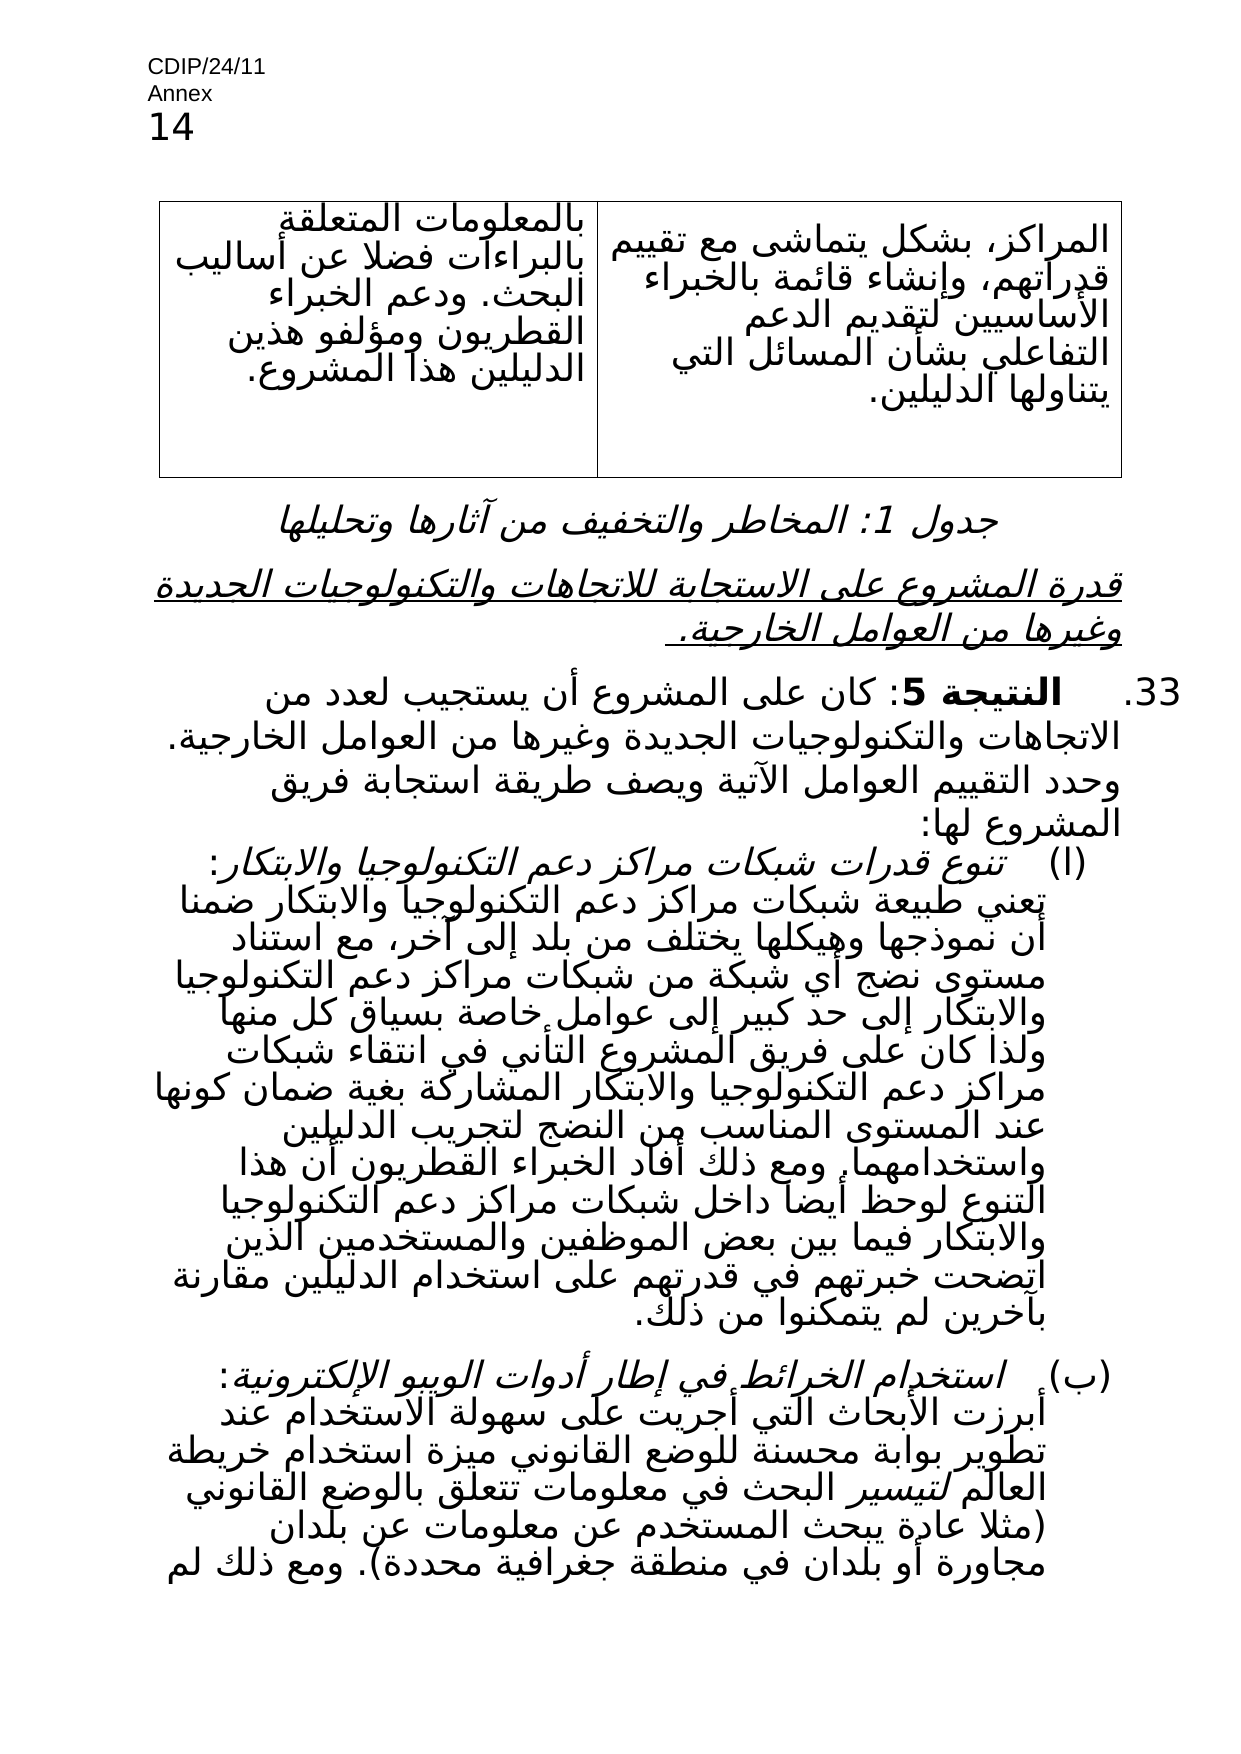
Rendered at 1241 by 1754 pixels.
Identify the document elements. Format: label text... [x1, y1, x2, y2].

list تنوع قدرات شبكات مراكز دعم التكنولوجيا والابتكار: تعني طبيعة شبكات مراكز دعم التكنولوجيا والابتكار ضمنا أن نموذجها وهيكلها يختلف من بلد إلى آخر، مع استناد مستوى نضج أي شبكة من شبكات مراكز دعم التكنولوجيا والابتكار إلى حد كبير إلى عوامل خاصة بسياق كل منها ولذا كان على فريق المشروع التأني في انتقاء شبكات مراكز دعم التكنولوجيا والابتكار المشاركة بغية ضمان كونها عند المستوى المناسب من النضج لتجريب الدليلين واستخدامهما. ومع ذلك أفاد الخبراء القطريون أن هذا التنوع لوحظ أيضا داخل شبكات مراكز دعم التكنولوجيا والابتكار فيما بين بعض الموظفين والمستخدمين الذين اتضحت خبرتهم في قدرتهم على استخدام الدليلين مقارنة بآخرين لم يتمكنوا من ذلك. [148, 846, 1048, 1333]
text النتيجة 5: كان على المشروع أن يستجيب لعدد من الاتجاهات والتكنولوجيات الجديدة وغيرها من العوامل الخارجية. وحدد التقييم العوامل الآتية ويصف طريقة استجابة فريق المشروع لها: [148, 671, 1122, 846]
subtitle قدرة المشروع على الاستجابة للاتجاهات والتكنولوجيات الجديدة وغيرها من العوامل الخارجية. [148, 563, 1122, 650]
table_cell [598, 202, 1121, 477]
text جدول 1: المخاطر والتخفيف من آثارها وتحليلها [148, 498, 1122, 542]
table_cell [160, 202, 597, 477]
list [148, 1358, 1048, 1583]
